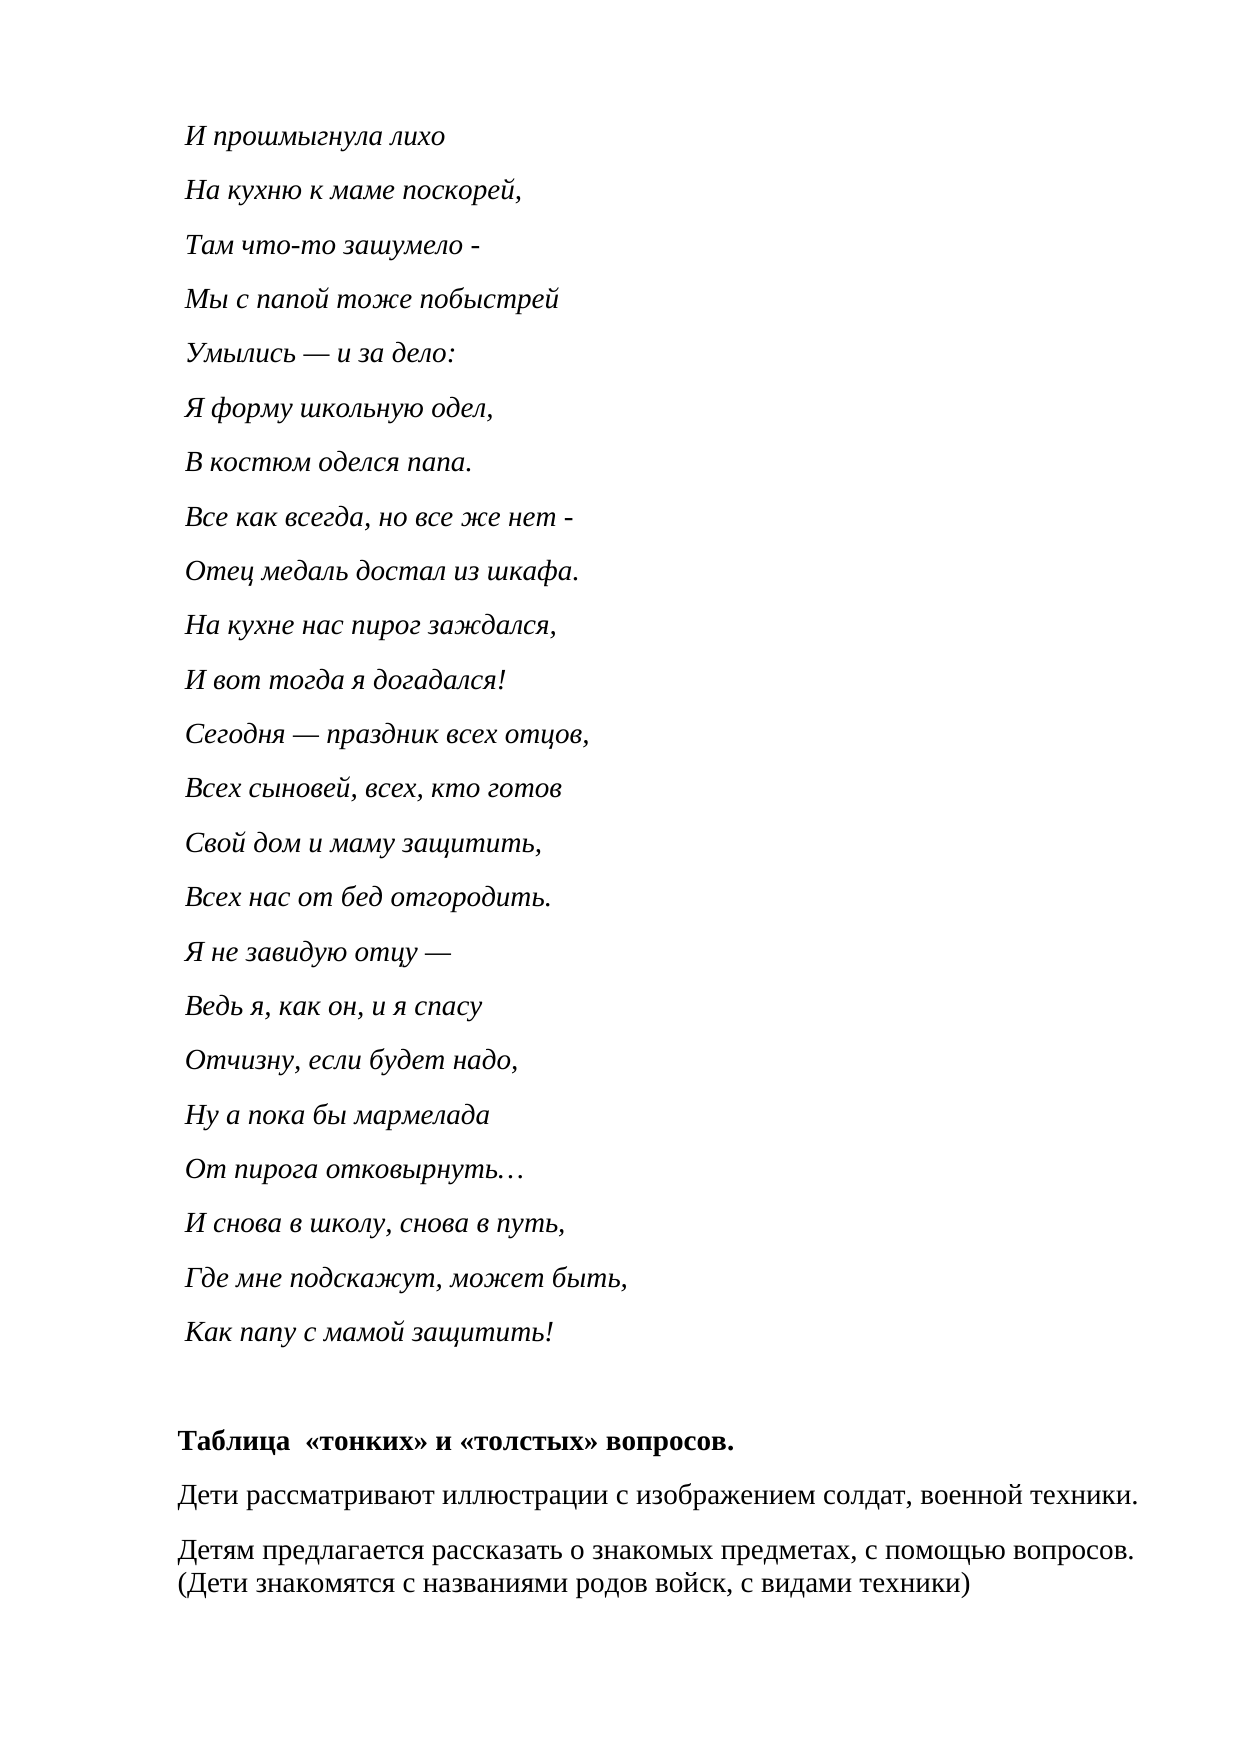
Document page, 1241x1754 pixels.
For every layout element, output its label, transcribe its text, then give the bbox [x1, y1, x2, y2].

text И снова в школу, снова в путь, [177, 1206, 1152, 1239]
text Я не завидую отцу — [177, 934, 1152, 967]
text Всех нас от бед отгородить. [177, 879, 1152, 913]
text Таблица «тонких» и «толстых» вопросов. [177, 1423, 1152, 1457]
text Дети рассматривают иллюстрации с изображением солдат, военной техники. [177, 1477, 1152, 1511]
text Отчизну, если будет надо, [177, 1042, 1152, 1076]
text Ну а пока бы мармелада [177, 1097, 1152, 1130]
text От пирога отковырнуть… [177, 1151, 1152, 1185]
text И прошмыгнула лихо [177, 118, 1152, 152]
text Я форму школьную одел, [177, 390, 1152, 423]
text Ведь я, как он, и я спасу [177, 988, 1152, 1022]
text Мы с папой тоже побыстрей [177, 281, 1152, 315]
text Свой дом и маму защитить, [177, 825, 1152, 858]
text И вот тогда я догадался! [177, 662, 1152, 695]
text Отец медаль достал из шкафа. [177, 553, 1152, 587]
text Сегодня — праздник всех отцов, [177, 716, 1152, 750]
text Все как всегда, но все же нет - [177, 499, 1152, 532]
text На кухне нас пирог заждался, [177, 607, 1152, 641]
text В костюм оделся папа. [177, 444, 1152, 478]
text Всех сыновей, всех, кто готов [177, 771, 1152, 804]
text Там что-то зашумело - [177, 227, 1152, 260]
text Как папу с мамой защитить! [177, 1314, 1152, 1348]
text Умылись — и за дело: [177, 336, 1152, 369]
text Детям предлагается рассказать о знакомых предметах, с помощью вопросов. (Дети знакомятся с названиями родов войск, с видами техники) [177, 1532, 1152, 1599]
text Где мне подскажут, может быть, [177, 1260, 1152, 1293]
text На кухню к маме поскорей, [177, 172, 1152, 206]
